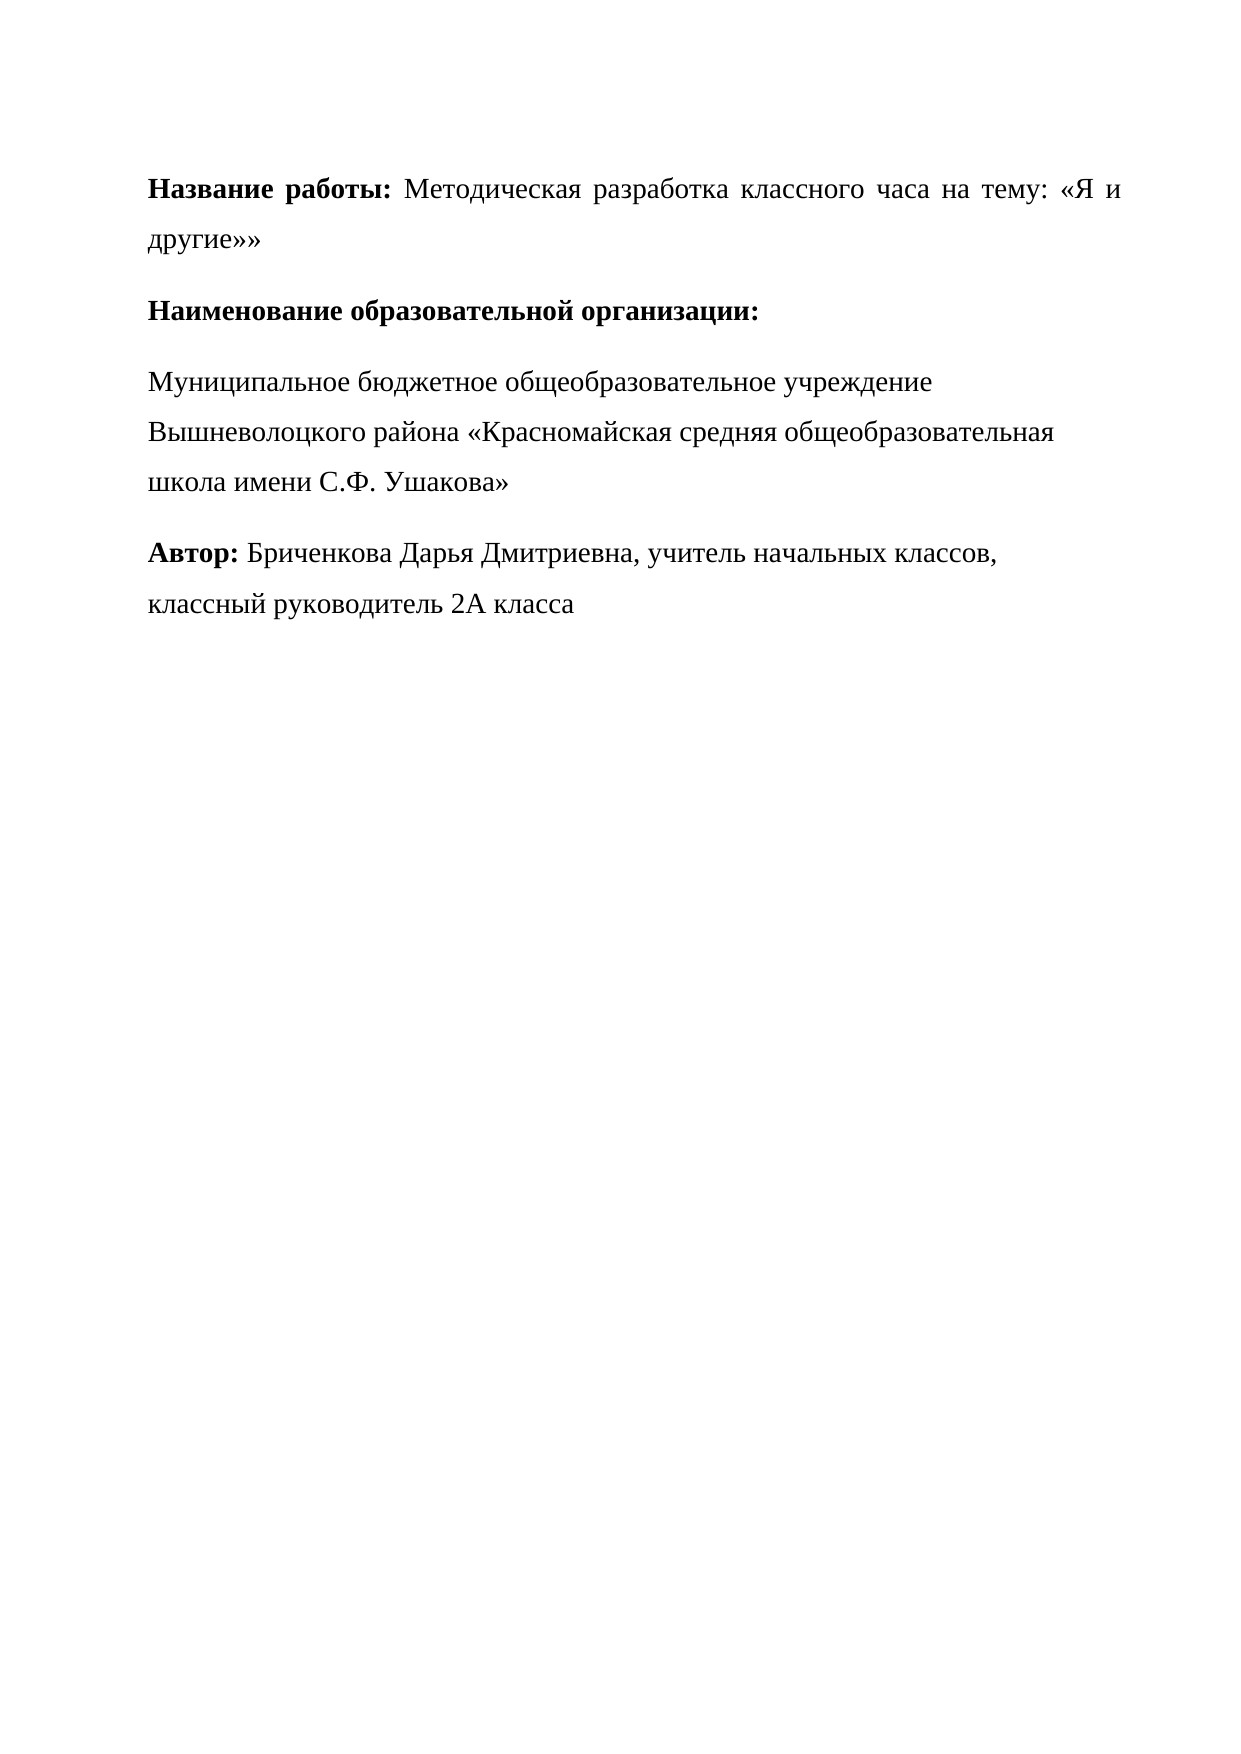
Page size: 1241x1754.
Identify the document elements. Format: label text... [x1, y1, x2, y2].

text Название работы: Методическая разработка классного часа на тему: «Я и другие»» [148, 171, 1122, 255]
text Наименование образовательной организации: [148, 293, 1122, 326]
text Автор: Бриченкова Дарья Дмитриевна, учитель начальных классов, классный руководитель 2А класса [148, 536, 1122, 619]
text Муниципальное бюджетное общеобразовательное учреждение Вышневолоцкого района «Красномайская средняя общеобразовательная школа имени С.Ф. Ушакова» [148, 364, 1122, 498]
